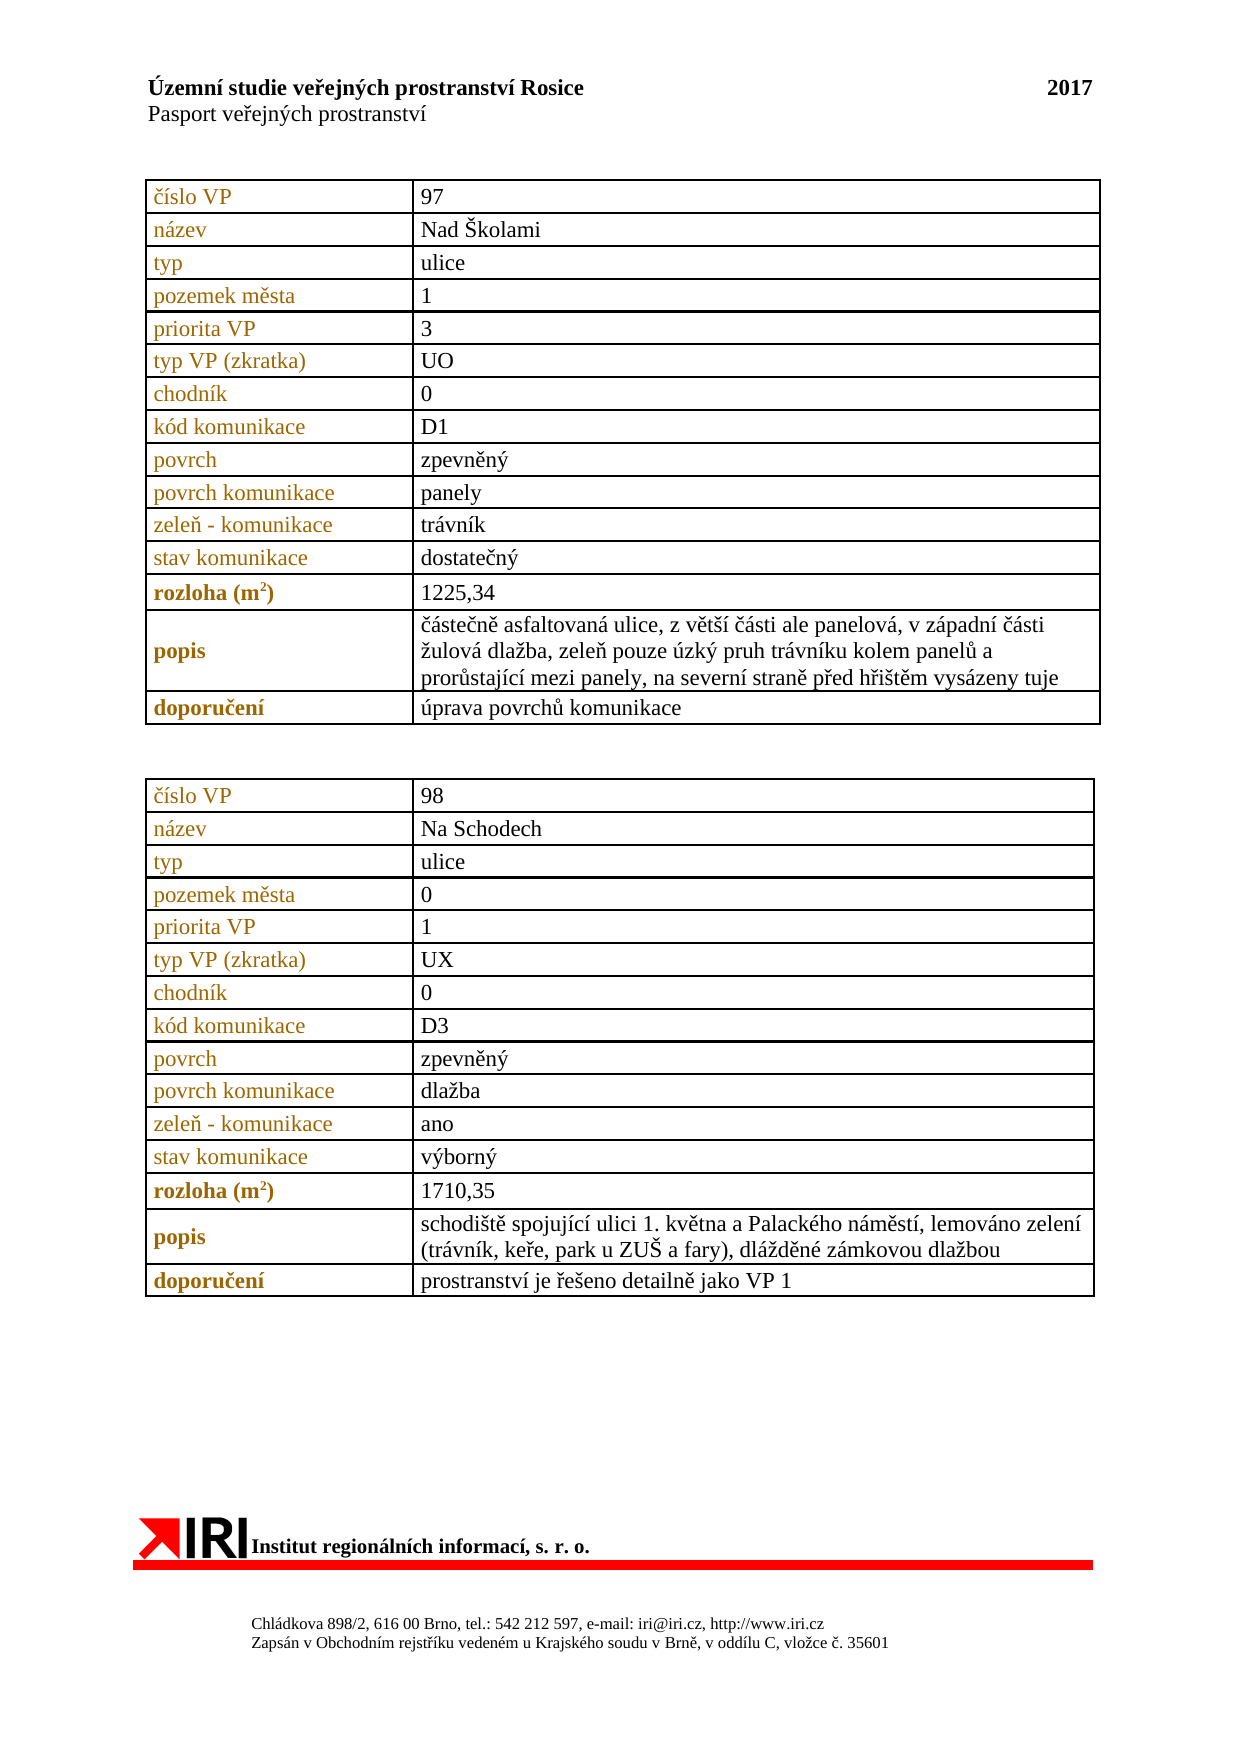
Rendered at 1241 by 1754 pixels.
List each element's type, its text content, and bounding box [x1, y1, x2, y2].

table_cell Na Schodech [414, 813, 1093, 843]
table_cell trávník [414, 509, 1099, 540]
table_cell ano [414, 1108, 1093, 1139]
table_cell panely [414, 477, 1099, 507]
table_cell dostatečný [414, 542, 1099, 573]
table_cell chodník [147, 977, 412, 1008]
table_header 97 [414, 181, 1099, 212]
table_cell typ VP (zkratka) [147, 345, 412, 376]
table_header číslo VP [147, 181, 412, 212]
table_cell popis [147, 611, 412, 690]
table_cell název [147, 214, 412, 245]
table_cell povrch komunikace [147, 477, 412, 507]
table_cell 1 [414, 911, 1093, 942]
table_cell úprava povrchů komunikace [414, 692, 1099, 723]
table_cell 1225,34 [414, 575, 1099, 609]
table_cell 1710,35 [414, 1174, 1093, 1208]
table_cell kód komunikace [147, 1010, 412, 1040]
table_cell povrch [147, 444, 412, 474]
table_cell 0 [414, 378, 1099, 409]
table_header 98 [414, 780, 1093, 811]
table_cell doporučení [147, 692, 412, 723]
table_cell pozemek města [147, 280, 412, 310]
table_cell ulice [414, 247, 1099, 278]
table_cell povrch komunikace [147, 1075, 412, 1106]
table_cell rozloha (m2) [147, 1174, 412, 1208]
table_cell kód komunikace [147, 411, 412, 442]
table_cell dlažba [414, 1075, 1093, 1106]
table_cell schodiště spojující ulici 1. května a Palackého náměstí, lemováno zelení (trávník, keře, park u ZUŠ a fary), dlážděné zámkovou dlažbou [414, 1210, 1093, 1262]
table_cell 0 [414, 977, 1093, 1008]
table_cell stav komunikace [147, 542, 412, 573]
table_cell stav komunikace [147, 1141, 412, 1172]
table_cell priorita VP [147, 911, 412, 942]
table_cell zpevněný [414, 1043, 1093, 1073]
table_cell částečně asfaltovaná ulice, z větší části ale panelová, v západní části žulová dlažba, zeleň pouze úzký pruh trávníku kolem panelů a prorůstající mezi panely, na severní straně před hřištěm vysázeny tuje [414, 611, 1099, 690]
table_cell chodník [147, 378, 412, 409]
picture [136, 1516, 250, 1560]
table_cell 0 [414, 879, 1093, 909]
table_cell rozloha (m2) [147, 575, 412, 609]
table_cell povrch [147, 1043, 412, 1073]
table_cell 1 [414, 280, 1099, 310]
table_cell D1 [414, 411, 1099, 442]
table_cell priorita VP [147, 313, 412, 343]
table_cell 3 [414, 313, 1099, 343]
table_cell výborný [414, 1141, 1093, 1172]
table_cell prostranství je řešeno detailně jako VP 1 [414, 1265, 1093, 1295]
table_cell popis [147, 1210, 412, 1262]
table_cell UO [414, 345, 1099, 376]
table_cell UX [414, 944, 1093, 975]
table_cell Nad Školami [414, 214, 1099, 245]
table_cell typ VP (zkratka) [147, 944, 412, 975]
table_cell D3 [414, 1010, 1093, 1040]
table_cell název [147, 813, 412, 843]
table_header číslo VP [147, 780, 412, 811]
table_cell zeleň - komunikace [147, 509, 412, 540]
table_cell ulice [414, 846, 1093, 876]
table_cell doporučení [147, 1265, 412, 1295]
table_cell zeleň - komunikace [147, 1108, 412, 1139]
table_cell zpevněný [414, 444, 1099, 474]
table_cell typ [147, 846, 412, 876]
table_cell typ [147, 247, 412, 278]
table_cell pozemek města [147, 879, 412, 909]
